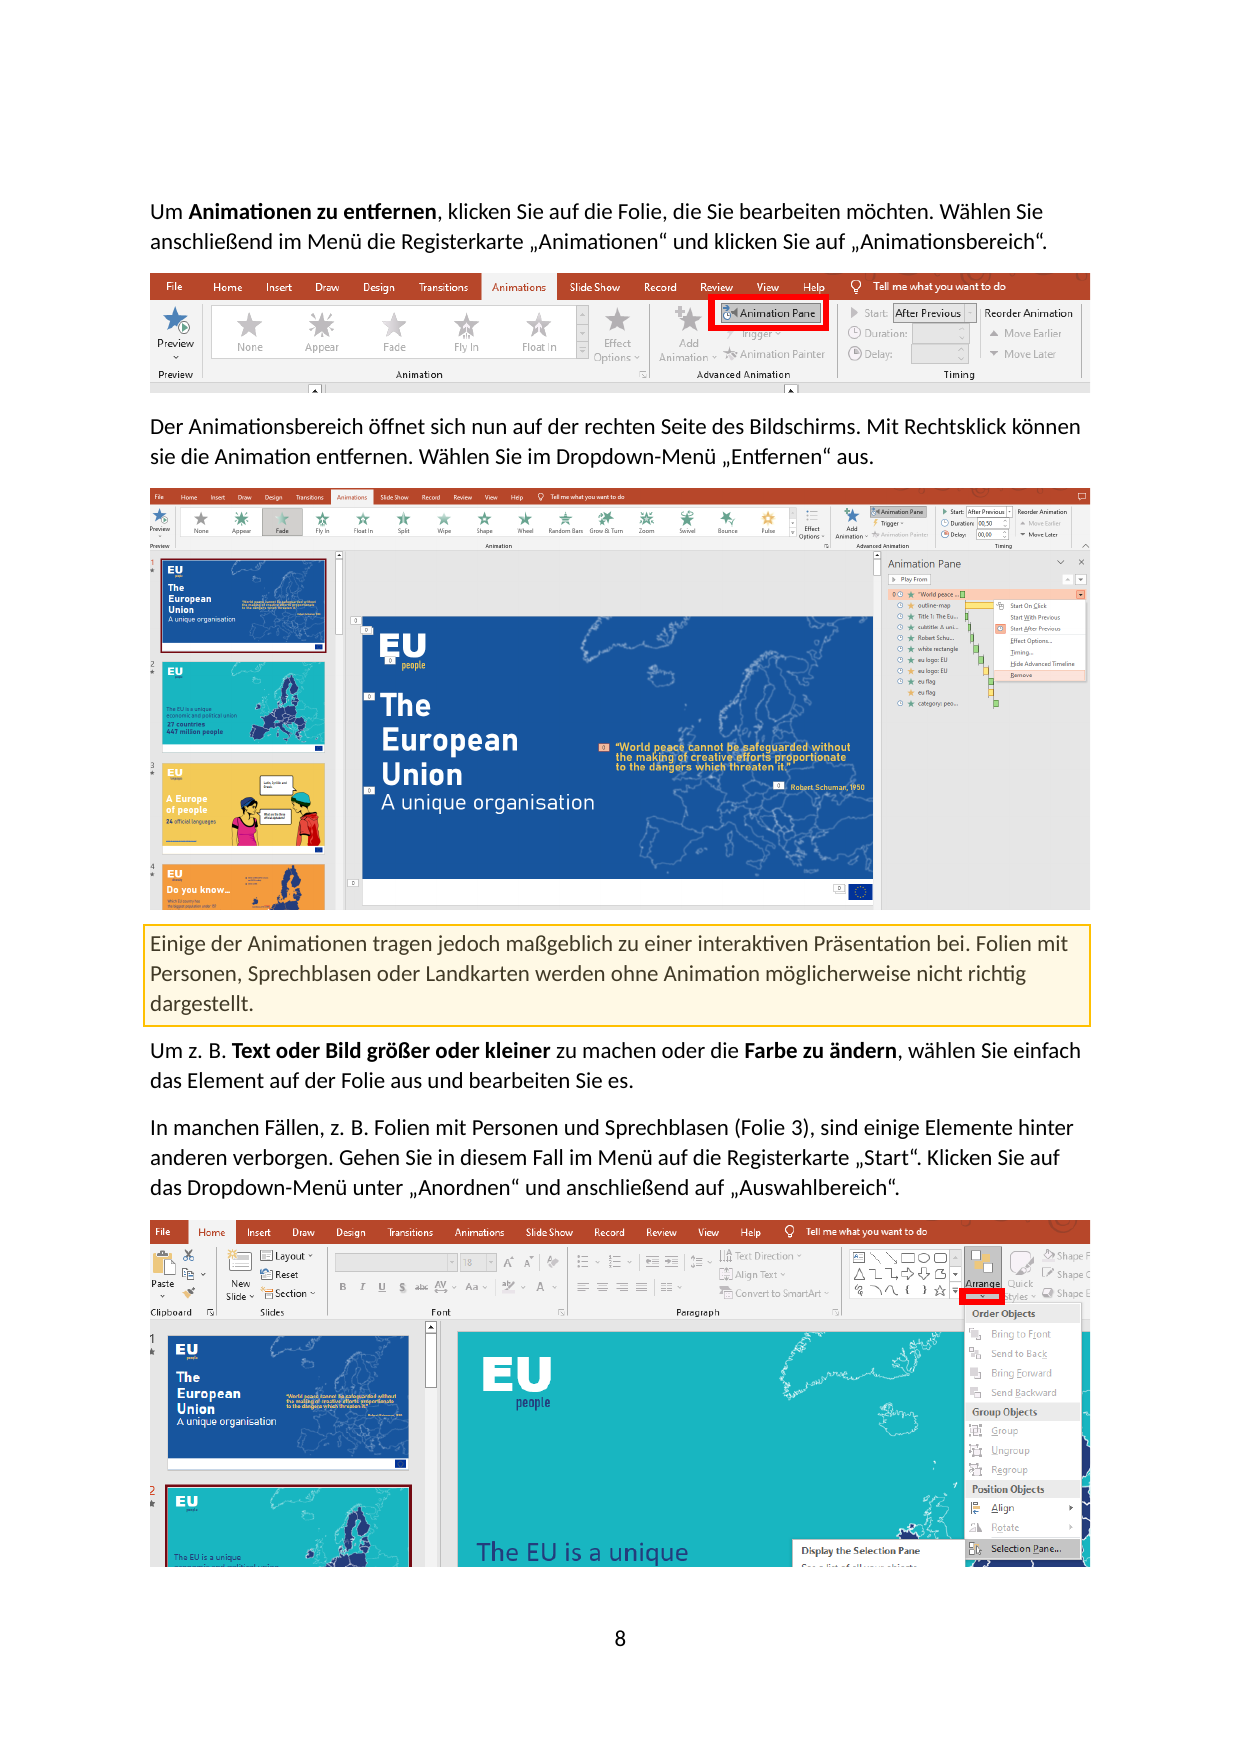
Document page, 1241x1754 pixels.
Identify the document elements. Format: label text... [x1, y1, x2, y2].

picture [150, 1220, 1091, 1567]
text Der Animationsbereich öffnet sich nun auf der rechten Seite des Bildschirms. Mit Rechtsklick können sie die Animation entfernen. Wählen Sie im Dropdown-Menü „Entfernen“ aus. [150, 412, 1090, 470]
picture [150, 488, 1091, 910]
picture [150, 273, 1091, 393]
text Um Animationen zu entfernen, klicken Sie auf die Folie, die Sie bearbeiten möchten. Wählen Sie anschließend im Menü die Registerkarte „Animationen“ und klicken Sie auf „Animationsbereich“. [150, 197, 1090, 255]
text In manchen Fällen, z. B. Folien mit Personen und Sprechblasen (Folie 3), sind einige Elemente hinter anderen verborgen. Gehen Sie in diesem Fall im Menü auf die Registerkarte „Start“. Klicken Sie auf das Dropdown-Menü unter „Anordnen“ und anschließend auf „Auswahlbereich“. [150, 1113, 1090, 1202]
text Um z. B. Text oder Bild größer oder kleiner zu machen oder die Farbe zu ändern, wählen Sie einfach das Element auf der Folie aus und bearbeiten Sie es. [150, 1036, 1090, 1094]
